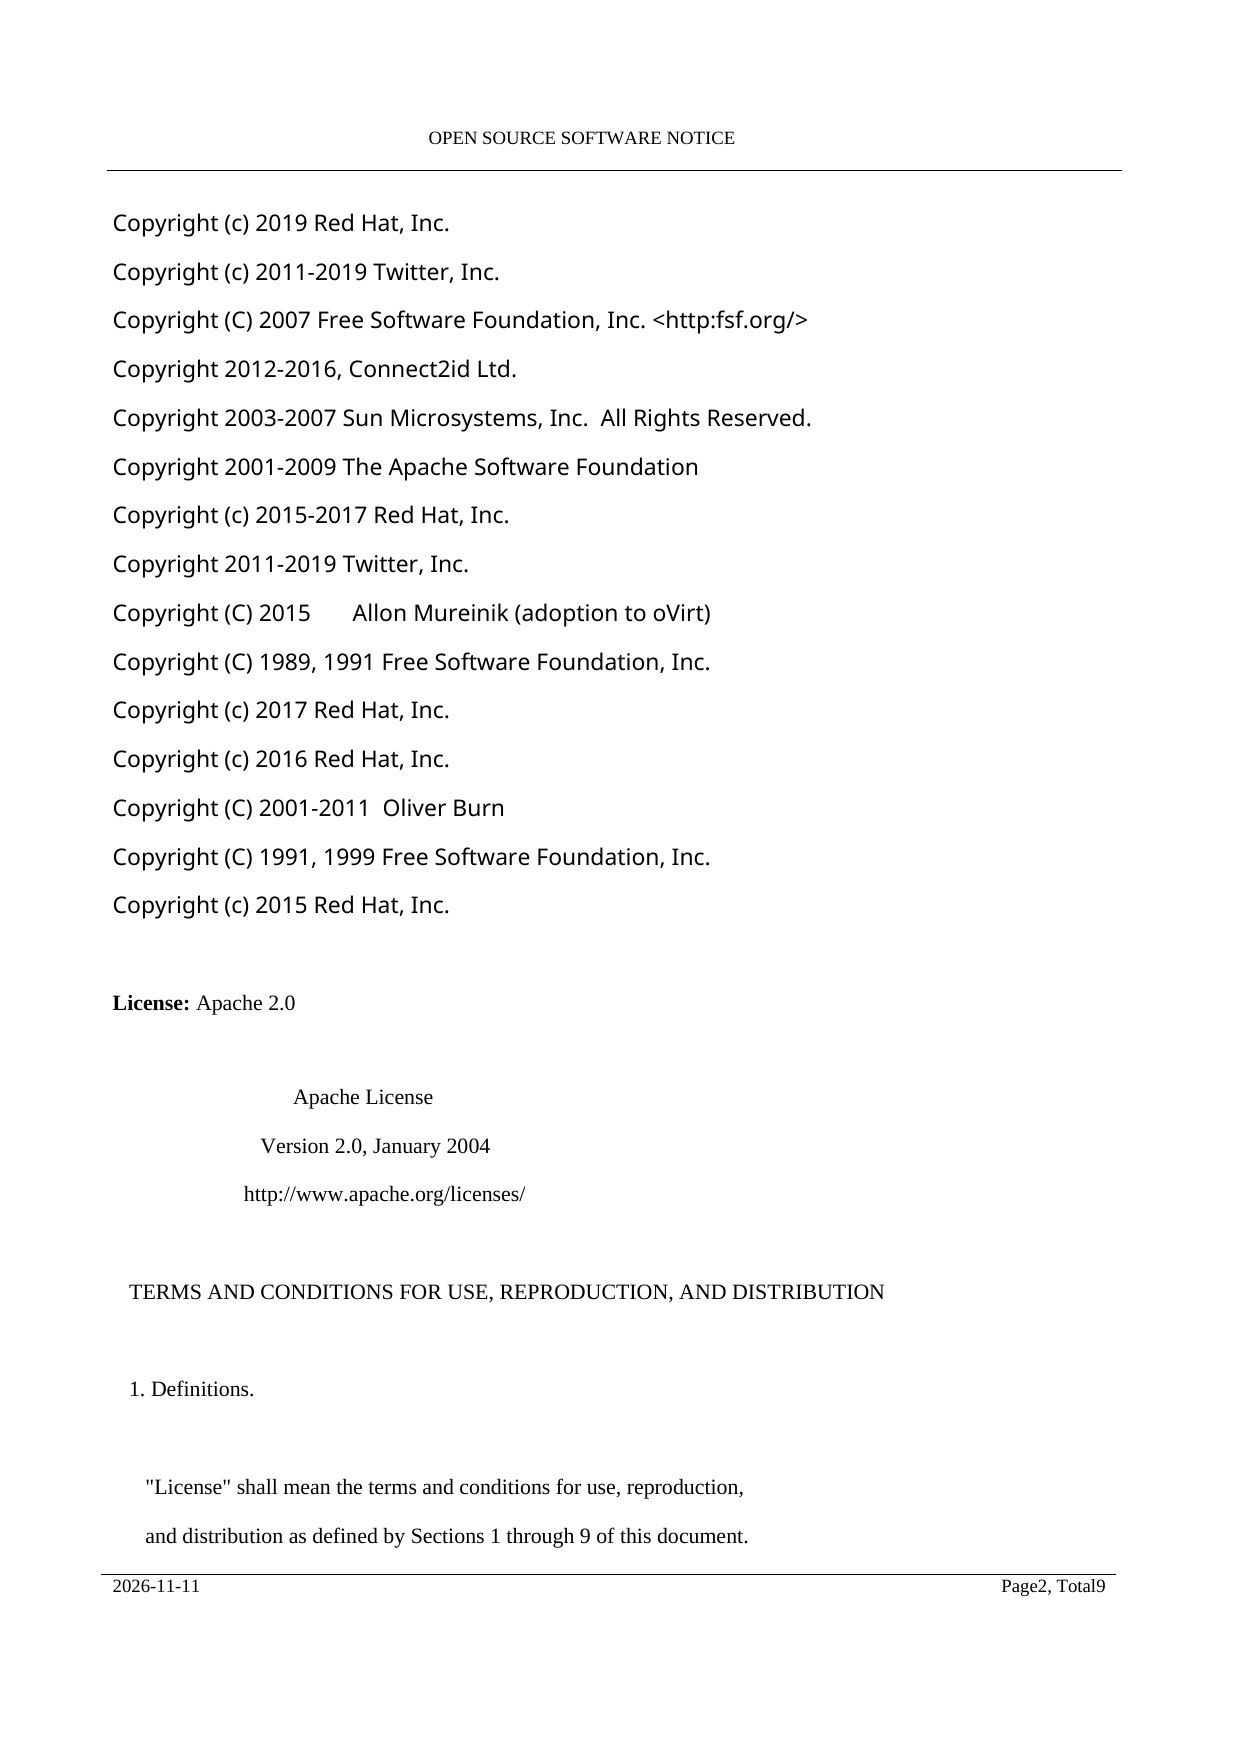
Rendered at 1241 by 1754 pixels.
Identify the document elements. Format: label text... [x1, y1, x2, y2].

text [112, 206, 1128, 970]
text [112, 1031, 1128, 1551]
text License: Apache 2.0 [112, 986, 1128, 1019]
